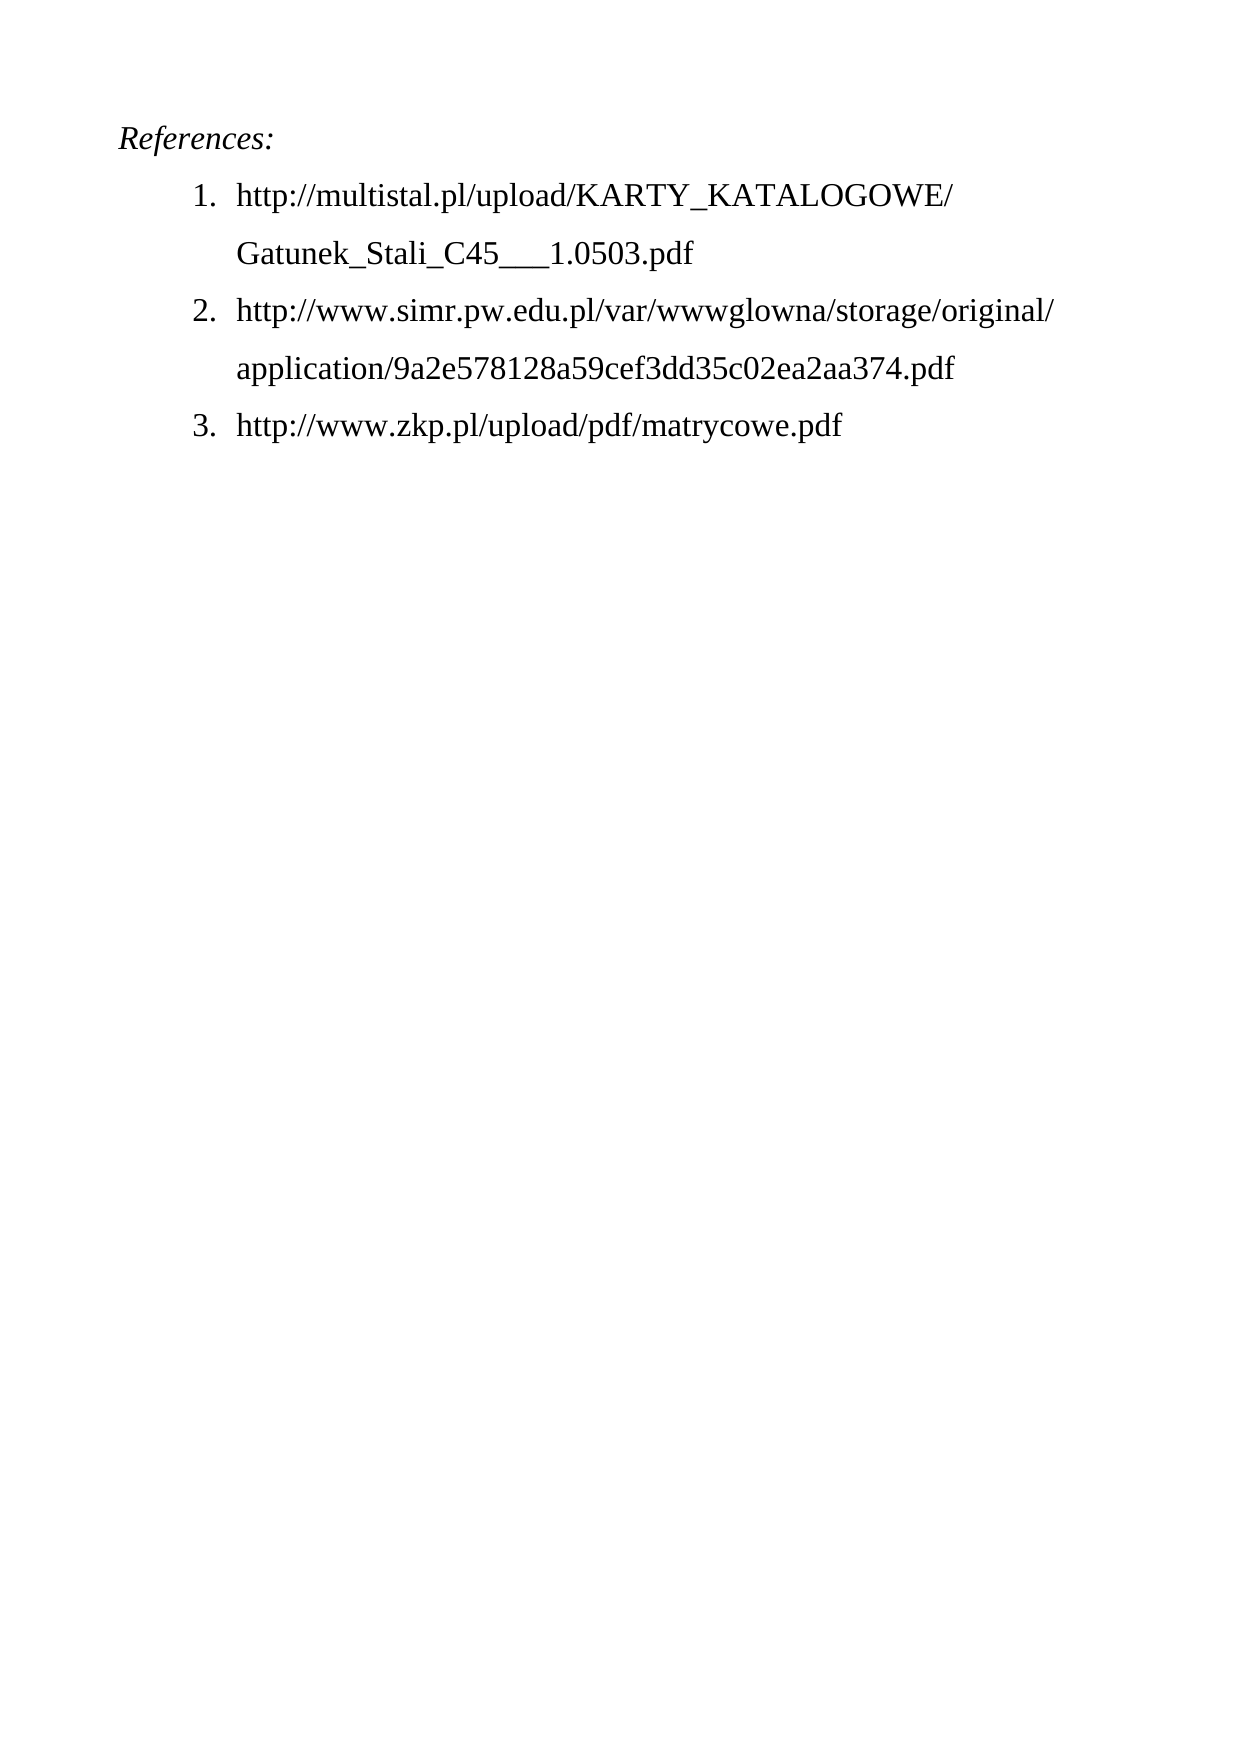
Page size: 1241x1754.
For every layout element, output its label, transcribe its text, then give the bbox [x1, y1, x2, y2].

list http://multistal.pl/upload/KARTY_KATALOGOWE/Gatunek_Stali_C45___1.0503.pdf [192, 176, 1122, 271]
list http://www.simr.pw.edu.pl/var/wwwglowna/storage/original/application/9a2e578128a59cef3dd35c02ea2aa374.pdf [192, 291, 1122, 386]
list http://www.zkp.pl/upload/pdf/matrycowe.pdf [192, 406, 1122, 444]
text References: [118, 118, 1122, 156]
